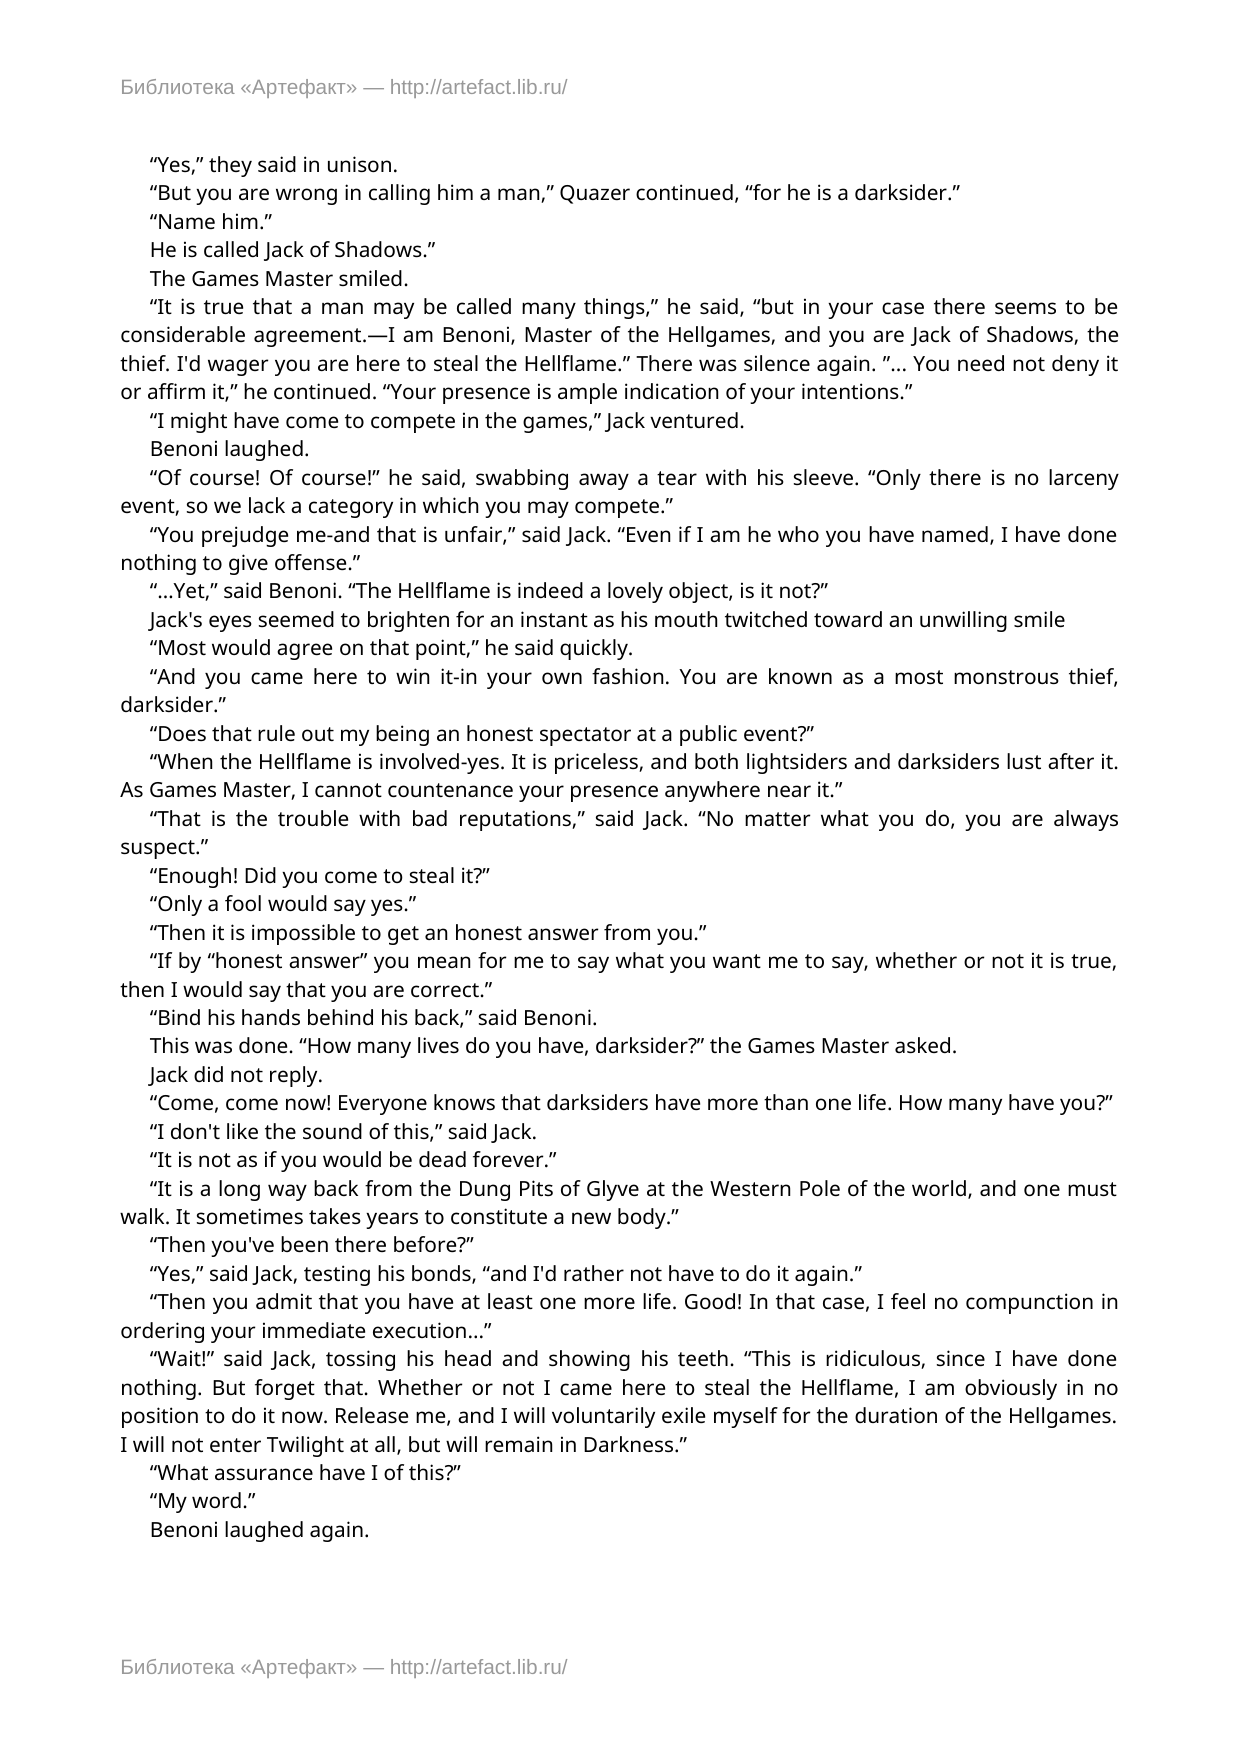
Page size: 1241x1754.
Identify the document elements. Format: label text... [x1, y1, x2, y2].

text “Name him.” [120, 207, 1120, 235]
text “I don't like the sound of this,” said Jack. [120, 1117, 1120, 1145]
text “When the Hellflame is involved-yes. It is priceless, and both lightsiders and darksiders lust after it. As Games Master, I cannot countenance your presence anywhere near it.” [120, 747, 1120, 804]
text Jack's eyes seemed to brighten for an instant as his mouth twitched toward an unwilling smile [120, 605, 1120, 633]
text “That is the trouble with bad reputations,” said Jack. “No matter what you do, you are always suspect.” [120, 804, 1120, 861]
text Jack did not reply. [120, 1060, 1120, 1088]
text “You prejudge me-and that is unfair,” said Jack. “Even if I am he who you have named, I have done nothing to give offense.” [120, 520, 1120, 577]
text “Then you admit that you have at least one more life. Good! In that case, I feel no compunction in ordering your immediate execution...” [120, 1287, 1120, 1344]
text “Of course! Of course!” he said, swabbing away a tear with his sleeve. “Only there is no larceny event, so we lack a category in which you may compete.” [120, 463, 1120, 520]
text “What assurance have I of this?” [120, 1458, 1120, 1487]
text “Does that rule out my being an honest spectator at a public event?” [120, 719, 1120, 747]
text “But you are wrong in calling him a man,” Quazer continued, “for he is a darksider.” [120, 178, 1120, 207]
text “Most would agree on that point,” he said quickly. [120, 633, 1120, 662]
text “It is true that a man may be called many things,” he said, “but in your case there seems to be considerable agreement.—I am Benoni, Master of the Hellgames, and you are Jack of Shadows, the thief. I'd wager you are here to steal the Hellflame.” There was silence again. ”... You need not deny it or affirm it,” he continued. “Your presence is ample indication of your intentions.” [120, 292, 1120, 406]
text “Yes,” said Jack, testing his bonds, “and I'd rather not have to do it again.” [120, 1259, 1120, 1287]
text “Yes,” they said in unison. [120, 150, 1120, 178]
text “Bind his hands behind his back,” said Benoni. [120, 1003, 1120, 1032]
text This was done. “How many lives do you have, darksider?” the Games Master asked. [120, 1032, 1120, 1060]
text He is called Jack of Shadows.” [120, 235, 1120, 264]
text “Come, come now! Everyone knows that darksiders have more than one life. How many have you?” [120, 1088, 1120, 1117]
text “And you came here to win it-in your own fashion. You are known as a most monstrous thief, darksider.” [120, 662, 1120, 719]
text “It is not as if you would be dead forever.” [120, 1145, 1120, 1174]
text “Enough! Did you come to steal it?” [120, 861, 1120, 889]
text “Wait!” said Jack, tossing his head and showing his teeth. “This is ridiculous, since I have done nothing. But forget that. Whether or not I came here to steal the Hellflame, I am obviously in no position to do it now. Release me, and I will voluntarily exile myself for the duration of the Hellgames. I will not enter Twilight at all, but will remain in Darkness.” [120, 1344, 1120, 1458]
text “Only a fool would say yes.” [120, 889, 1120, 918]
text “It is a long way back from the Dung Pits of Glyve at the Western Pole of the world, and one must walk. It sometimes takes years to constitute a new body.” [120, 1174, 1120, 1231]
text “I might have come to compete in the games,” Jack ventured. [120, 406, 1120, 434]
text “Then it is impossible to get an honest answer from you.” [120, 918, 1120, 946]
text Benoni laughed. [120, 434, 1120, 463]
text Benoni laughed again. [120, 1515, 1120, 1543]
text “Then you've been there before?” [120, 1231, 1120, 1259]
text “…Yet,” said Benoni. “The Hellflame is indeed a lovely object, is it not?” [120, 577, 1120, 605]
text “My word.” [120, 1487, 1120, 1515]
text The Games Master smiled. [120, 264, 1120, 292]
text “If by “honest answer” you mean for me to say what you want me to say, whether or not it is true, then I would say that you are correct.” [120, 946, 1120, 1003]
